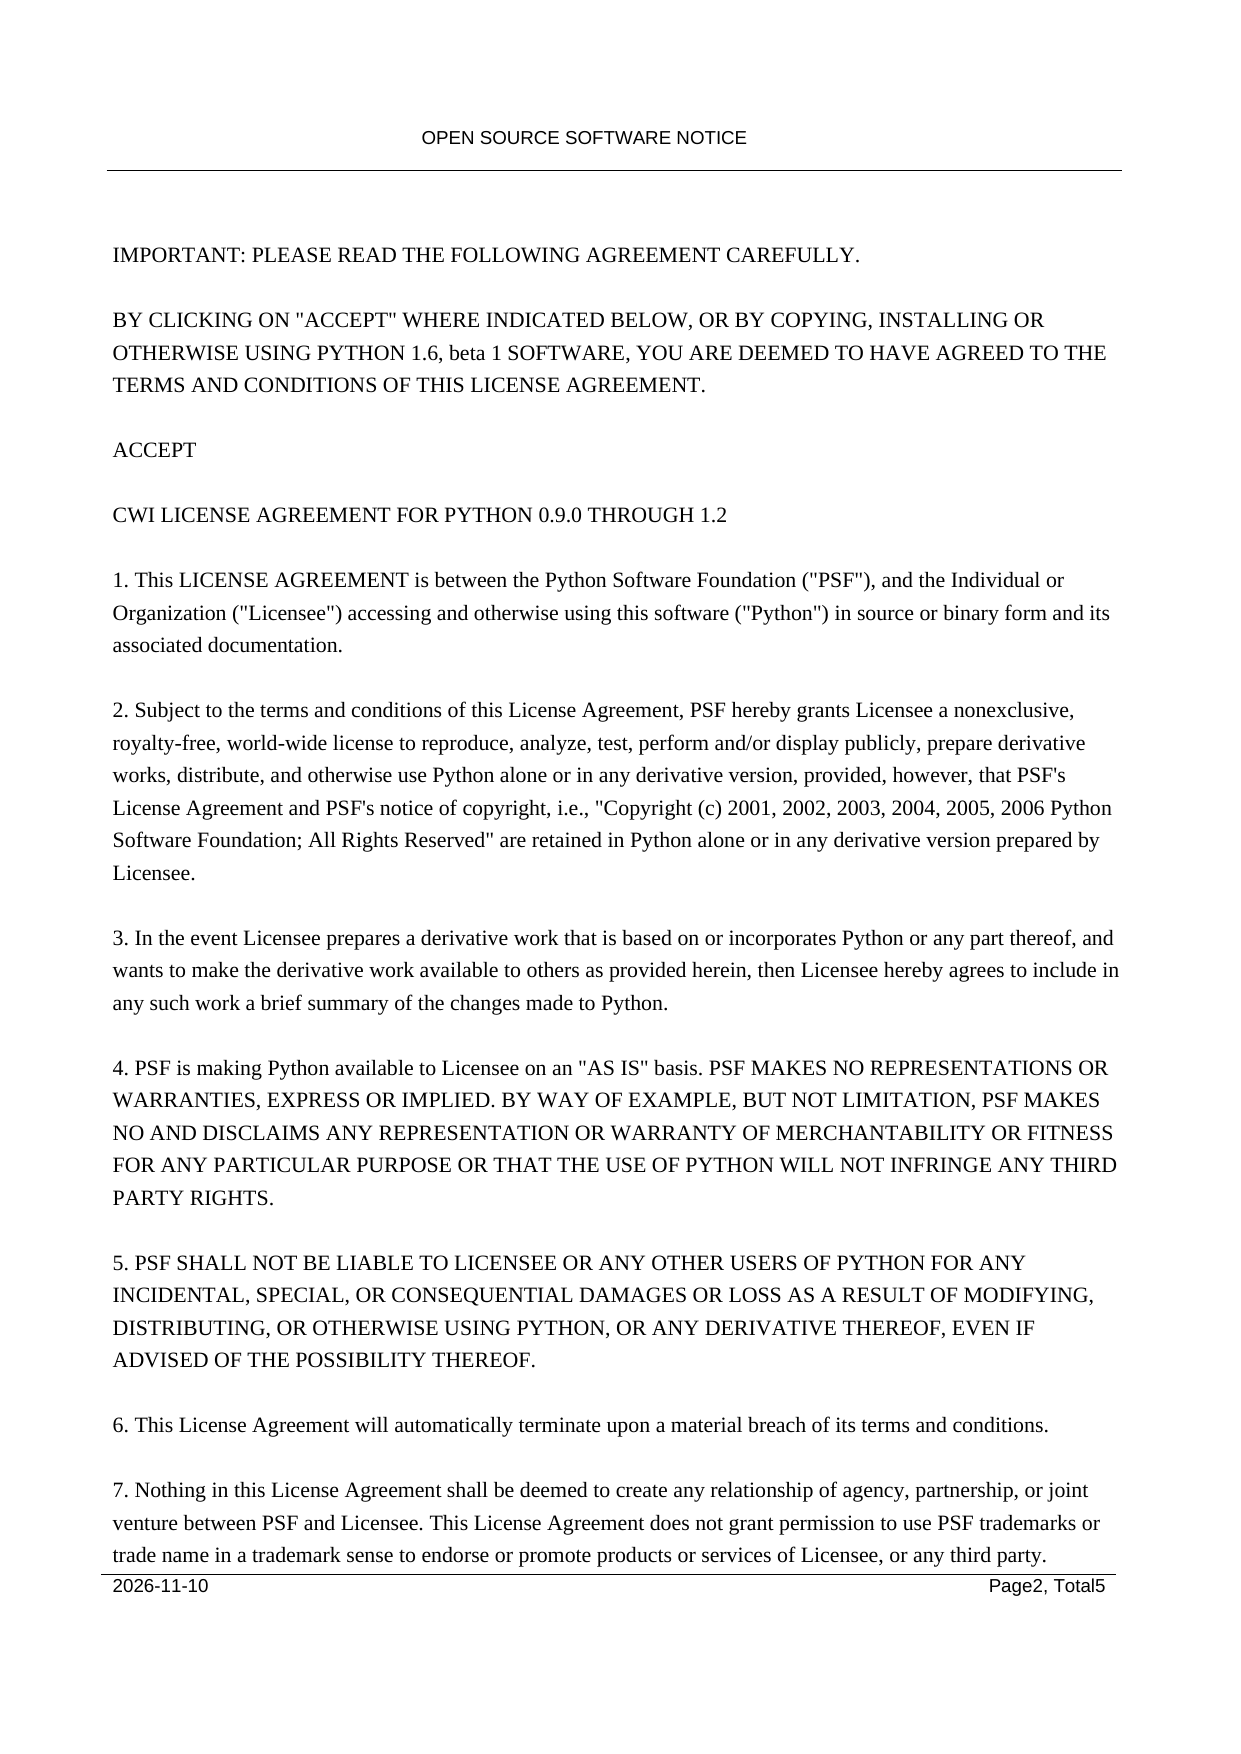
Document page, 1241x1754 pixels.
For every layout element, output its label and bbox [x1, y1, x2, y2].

text [112, 206, 1128, 1571]
